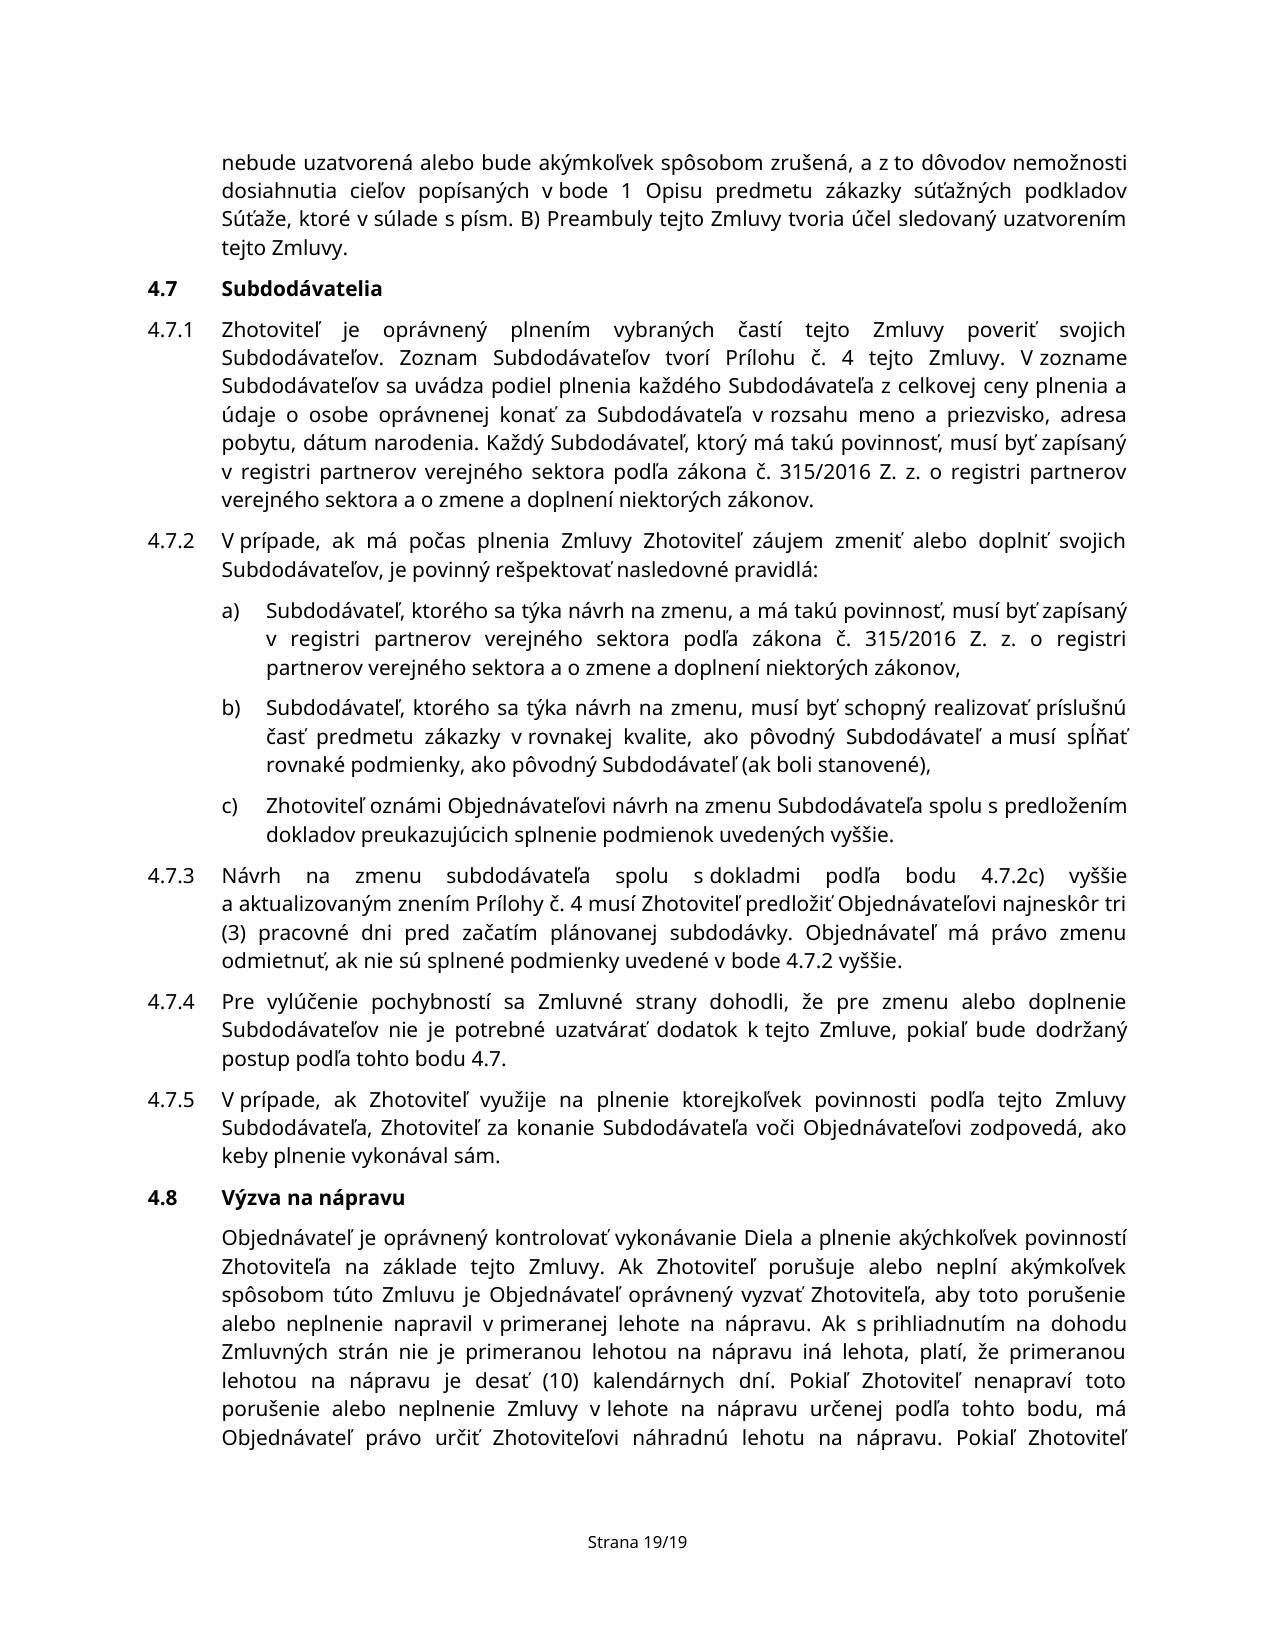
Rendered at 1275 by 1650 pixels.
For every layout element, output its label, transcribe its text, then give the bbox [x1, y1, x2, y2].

list Subdodávatelia [148, 274, 1127, 302]
list Subdodávateľ, ktorého sa týka návrh na zmenu, musí byť schopný realizovať príslušnú časť predmetu zákazky v rovnakej kvalite, ako pôvodný Subdodávateľ a musí spĺňať rovnaké podmienky, ako pôvodný Subdodávateľ (ak boli stanovené), [221, 693, 1127, 779]
list Výzva na nápravu [148, 1183, 1127, 1211]
list Zhotoviteľ je oprávnený plnením vybraných častí tejto Zmluvy poveriť svojich Subdodávateľov. Zoznam Subdodávateľov tvorí Prílohu č. 4 tejto Zmluvy. V zozname Subdodávateľov sa uvádza podiel plnenia každého Subdodávateľa z celkovej ceny plnenia a údaje o osobe oprávnenej konať za Subdodávateľa v rozsahu meno a priezvisko, adresa pobytu, dátum narodenia. Každý Subdodávateľ, ktorý má takú povinnosť, musí byť zapísaný v registri partnerov verejného sektora podľa zákona č. 315/2016 Z. z. o registri partnerov verejného sektora a o zmene a doplnení niektorých zákonov. [148, 315, 1127, 514]
list Návrh na zmenu subdodávateľa spolu s dokladmi podľa bodu 4.7.2c) vyššie a aktualizovaným znením Prílohy č. 4 musí Zhotoviteľ predložiť Objednávateľovi najneskôr tri (3) pracovné dni pred začatím plánovanej subdodávky. Objednávateľ má právo zmenu odmietnuť, ak nie sú splnené podmienky uvedené v bode 4.7.2 vyššie. [148, 861, 1127, 974]
list Subdodávateľ, ktorého sa týka návrh na zmenu, a má takú povinnosť, musí byť zapísaný v registri partnerov verejného sektora podľa zákona č. 315/2016 Z. z. o registri partnerov verejného sektora a o zmene a doplnení niektorých zákonov, [221, 596, 1127, 681]
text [221, 1223, 1127, 1451]
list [148, 148, 1127, 261]
list Zhotoviteľ oznámi Objednávateľovi návrh na zmenu Subdodávateľa spolu s predložením dokladov preukazujúcich splnenie podmienok uvedených vyššie. [221, 791, 1127, 848]
list V prípade, ak má počas plnenia Zmluvy Zhotoviteľ záujem zmeniť alebo doplniť svojich Subdodávateľov, je povinný rešpektovať nasledovné pravidlá: [148, 526, 1127, 583]
list V prípade, ak Zhotoviteľ využije na plnenie ktorejkoľvek povinnosti podľa tejto Zmluvy Subdodávateľa, Zhotoviteľ za konanie Subdodávateľa voči Objednávateľovi zodpovedá, ako keby plnenie vykonával sám. [148, 1085, 1127, 1170]
list Pre vylúčenie pochybností sa Zmluvné strany dohodli, že pre zmenu alebo doplnenie Subdodávateľov nie je potrebné uzatvárať dodatok k tejto Zmluve, pokiaľ bude dodržaný postup podľa tohto bodu 4.7. [148, 987, 1127, 1072]
